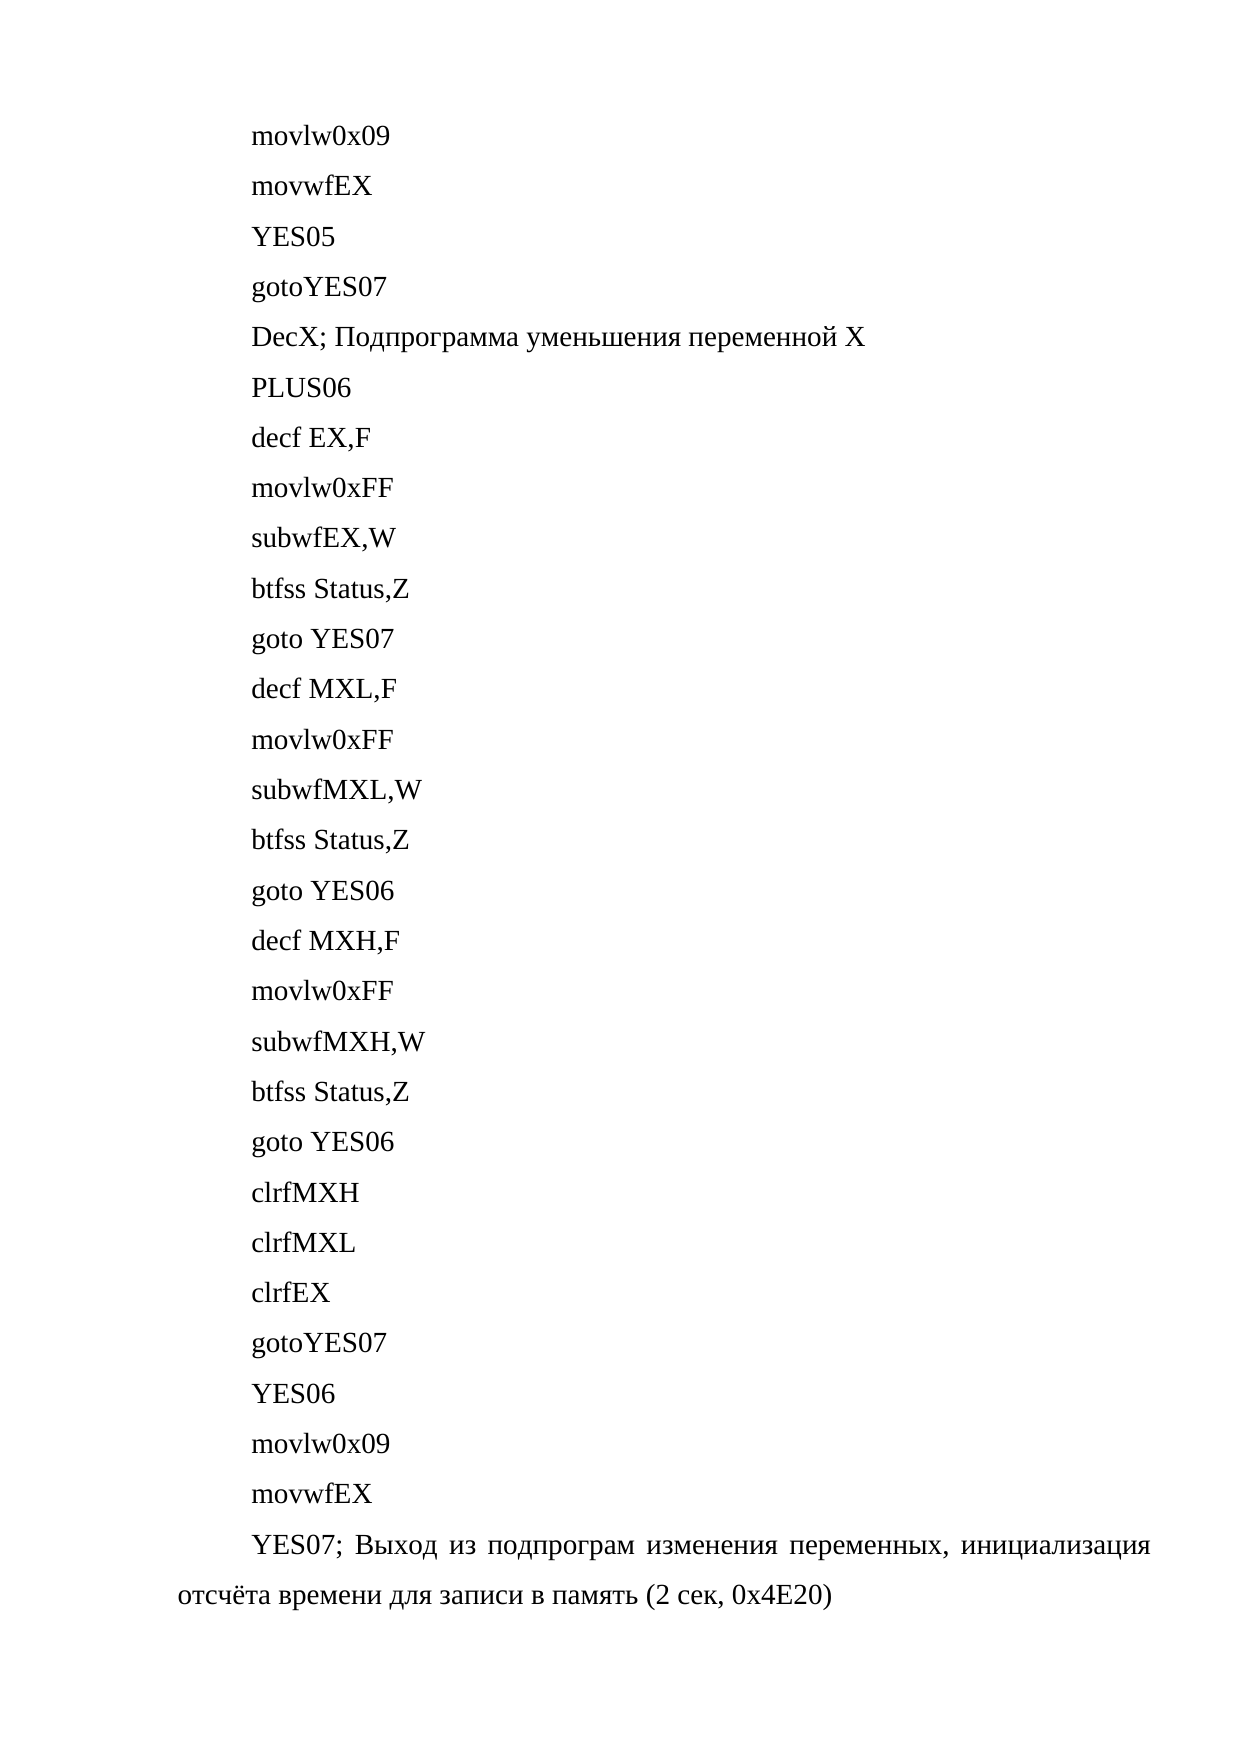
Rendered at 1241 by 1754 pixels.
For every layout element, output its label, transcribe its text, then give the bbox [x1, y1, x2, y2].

text subwfEX,W [177, 521, 1152, 554]
text gotoYES07 [177, 1326, 1152, 1359]
text movlw0x09 [177, 1426, 1152, 1460]
text movwfEX [177, 1477, 1152, 1510]
text decf MXL,F [177, 672, 1152, 705]
text movlw0xFF [177, 973, 1152, 1007]
text YES07; Выход из подпрограм изменения переменных, инициализация отсчёта времени для записи в память (2 сек, 0x4E20) [177, 1527, 1152, 1611]
text clrfMXH [177, 1175, 1152, 1208]
text YES06 [177, 1376, 1152, 1409]
text PLUS06 [177, 370, 1152, 403]
text decf EX,F [177, 420, 1152, 453]
text goto YES07 [177, 621, 1152, 655]
text DecX; Подпрограмма уменьшения переменной Х [177, 319, 1152, 353]
text btfss Status,Z [177, 1074, 1152, 1108]
text subwfMXH,W [177, 1024, 1152, 1057]
text clrfMXL [177, 1225, 1152, 1258]
text subwfMXL,W [177, 772, 1152, 806]
text movwfEX [177, 168, 1152, 202]
text goto YES06 [177, 1124, 1152, 1158]
text goto YES06 [177, 873, 1152, 906]
text btfss Status,Z [177, 822, 1152, 856]
text movlw0xFF [177, 470, 1152, 504]
text decf MXH,F [177, 923, 1152, 957]
text movlw0x09 [177, 118, 1152, 152]
text clrfEX [177, 1275, 1152, 1309]
text gotoYES07 [177, 269, 1152, 303]
text YES05 [177, 219, 1152, 252]
text movlw0xFF [177, 722, 1152, 755]
text btfss Status,Z [177, 571, 1152, 604]
